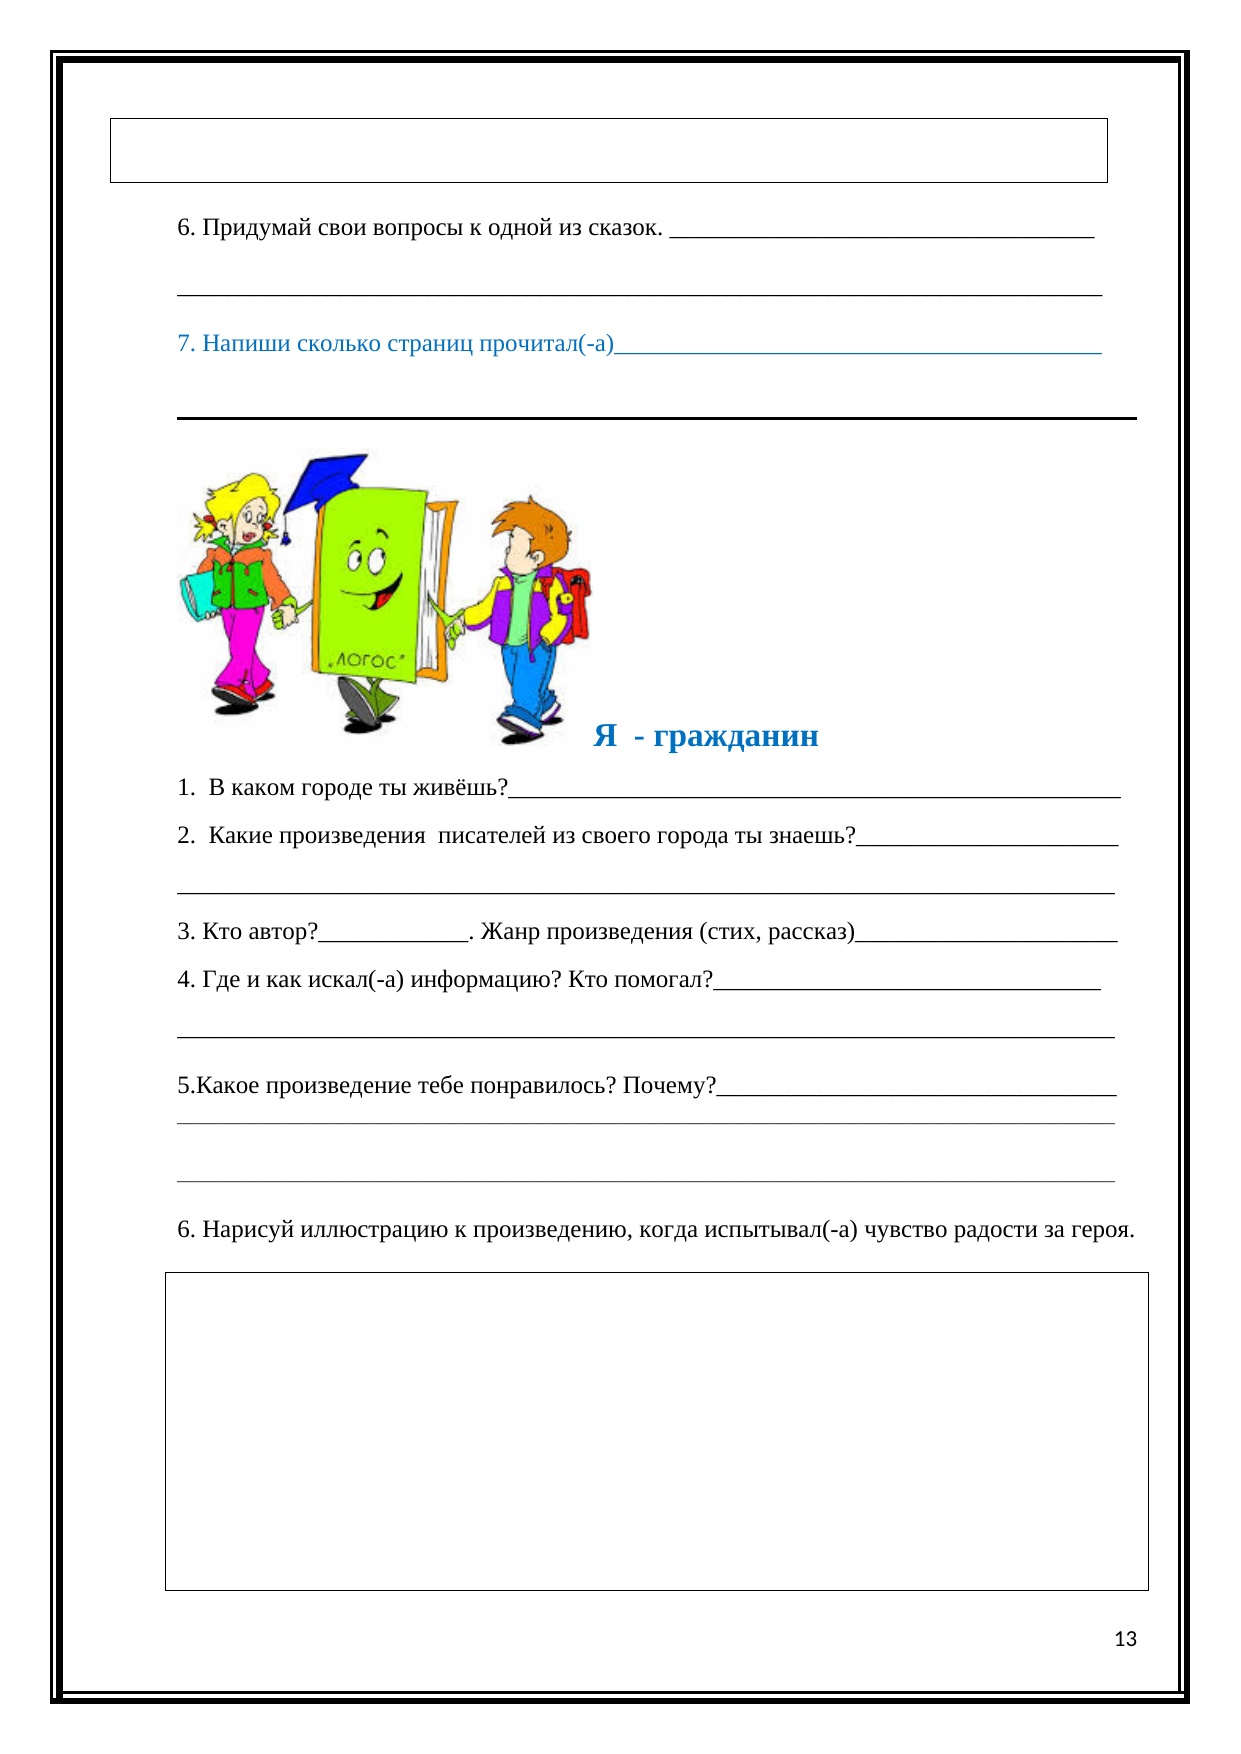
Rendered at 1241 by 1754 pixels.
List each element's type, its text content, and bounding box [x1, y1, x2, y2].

text __________________________________________________________________________ [177, 270, 1137, 299]
text 2. Какие произведения писателей из своего города ты знаешь?_____________________ [177, 801, 1137, 849]
table_header [166, 1273, 1148, 1589]
text ___________________________________________________________________________ [177, 993, 1137, 1041]
text 6. Нарисуй иллюстрацию к произведению, когда испытывал(-а) чувство радости за героя. [177, 1214, 1137, 1243]
text 1. В каком городе ты живёшь?_________________________________________________ [177, 753, 1137, 801]
table_header [111, 119, 1107, 182]
text 4. Где и как искал(-а) информацию? Кто помогал?_______________________________ [177, 945, 1137, 993]
text 3. Кто автор?____________. Жанр произведения (стих, рассказ)_____________________ [177, 897, 1137, 945]
text ___________________________________________________________________________ [177, 849, 1137, 897]
picture [177, 448, 594, 746]
text ___________________________________________________________________________ [177, 1156, 1137, 1185]
text 7. Напиши сколько страниц прочитал(-а)_______________________________________ [177, 328, 1137, 357]
text 5.Какое произведение тебе понравилось? Почему?________________________________ ___________________________________________________________________________ [177, 1070, 1137, 1127]
text 6. Придумай свои вопросы к одной из сказок. __________________________________ [177, 212, 1137, 241]
